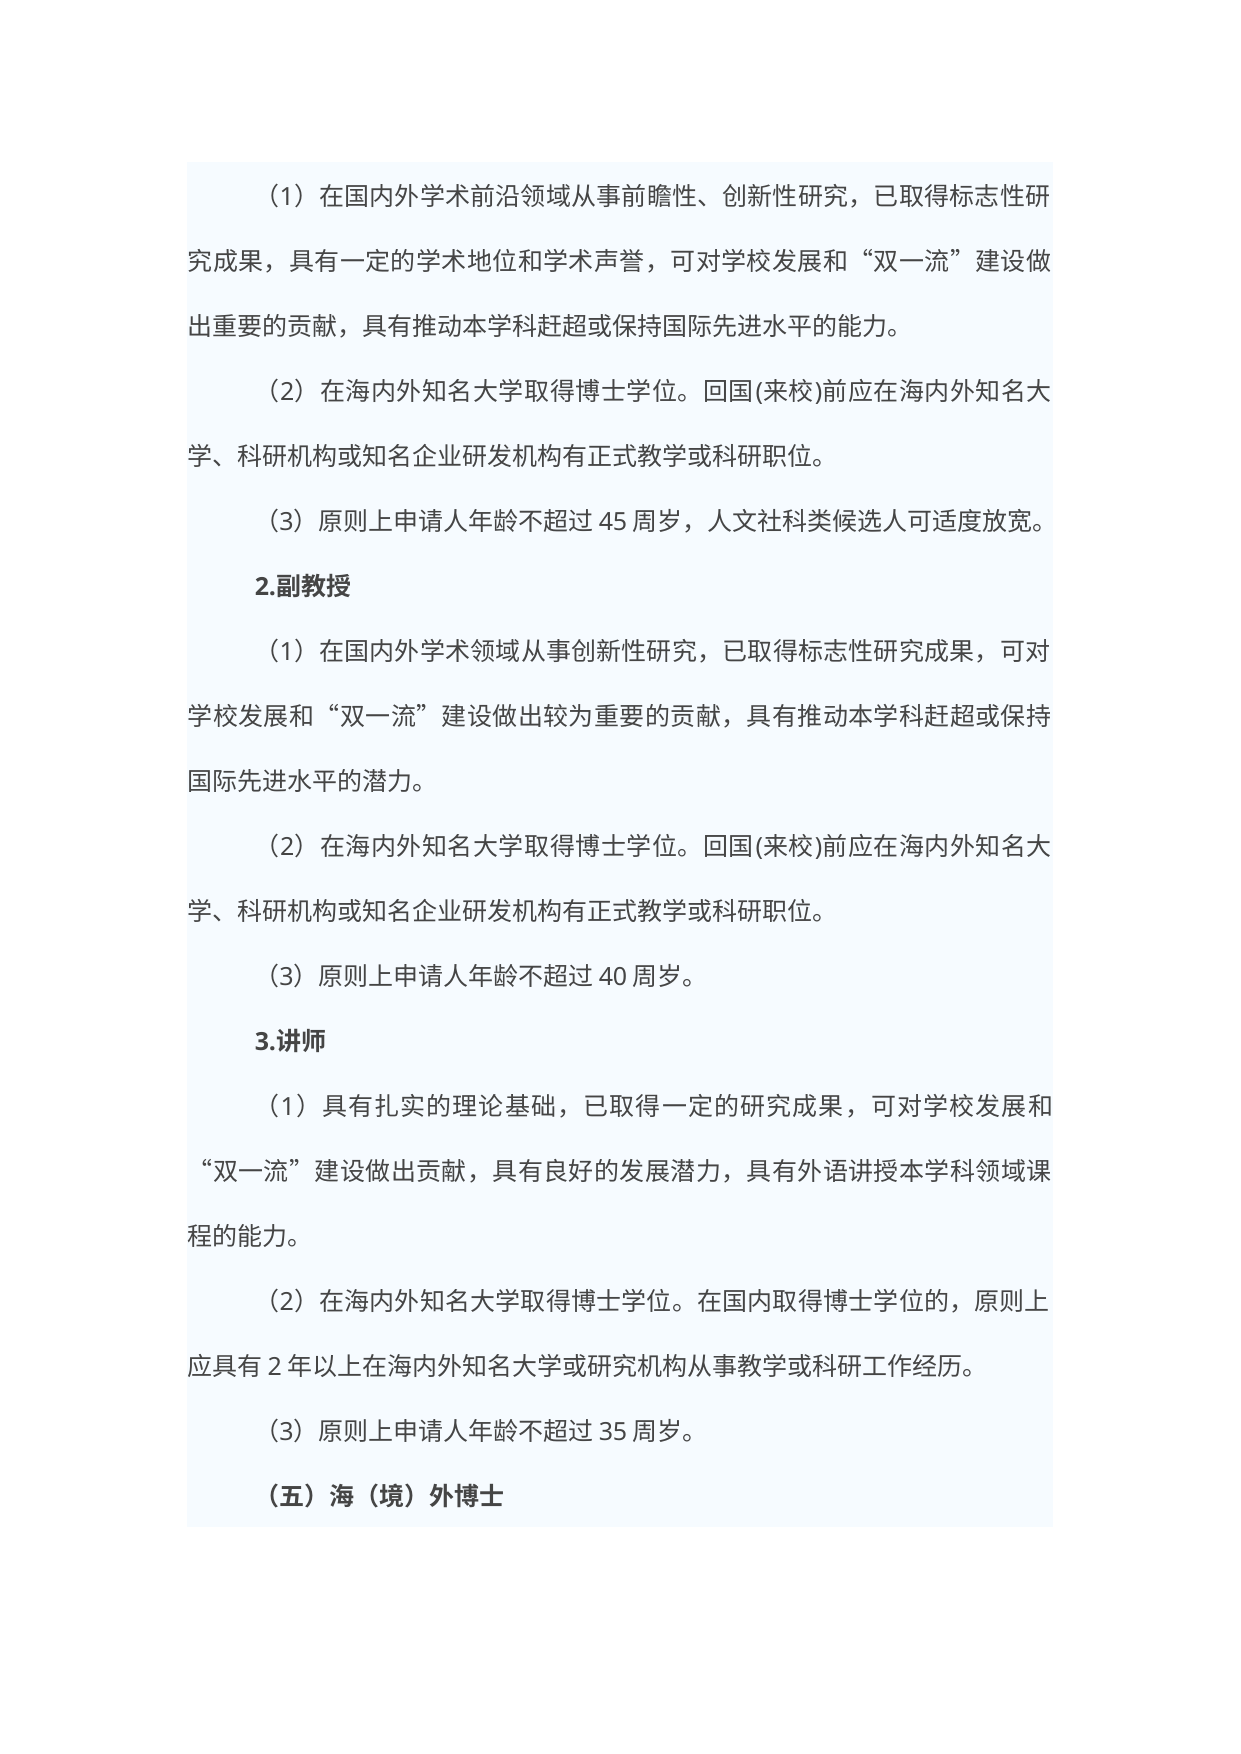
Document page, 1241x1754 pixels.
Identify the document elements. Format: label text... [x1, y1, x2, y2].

text 3.讲师 [187, 1007, 1053, 1072]
text （2）在海内外知名大学取得博士学位。在国内取得博士学位的，原则上应具有2年以上在海内外知名大学或研究机构从事教学或科研工作经历。 [187, 1267, 1053, 1397]
text （3）原则上申请人年龄不超过40周岁。 [187, 942, 1053, 1007]
text （3）原则上申请人年龄不超过35周岁。 [187, 1397, 1053, 1462]
text （1）具有扎实的理论基础，已取得一定的研究成果，可对学校发展和“双一流”建设做出贡献，具有良好的发展潜力，具有外语讲授本学科领域课程的能力。 [187, 1072, 1053, 1267]
text 2.副教授 [187, 552, 1053, 617]
text （2）在海内外知名大学取得博士学位。回国(来校)前应在海内外知名大学、科研机构或知名企业研发机构有正式教学或科研职位。 [187, 357, 1053, 487]
text （1）在国内外学术领域从事创新性研究，已取得标志性研究成果，可对学校发展和“双一流”建设做出较为重要的贡献，具有推动本学科赶超或保持国际先进水平的潜力。 [187, 617, 1053, 812]
text （五）海（境）外博士 [187, 1462, 1053, 1527]
text （3）原则上申请人年龄不超过45周岁，人文社科类候选人可适度放宽。 [187, 487, 1053, 552]
text （2）在海内外知名大学取得博士学位。回国(来校)前应在海内外知名大学、科研机构或知名企业研发机构有正式教学或科研职位。 [187, 812, 1053, 942]
text （1）在国内外学术前沿领域从事前瞻性、创新性研究，已取得标志性研究成果，具有一定的学术地位和学术声誉，可对学校发展和“双一流”建设做出重要的贡献，具有推动本学科赶超或保持国际先进水平的能力。 [187, 162, 1053, 357]
